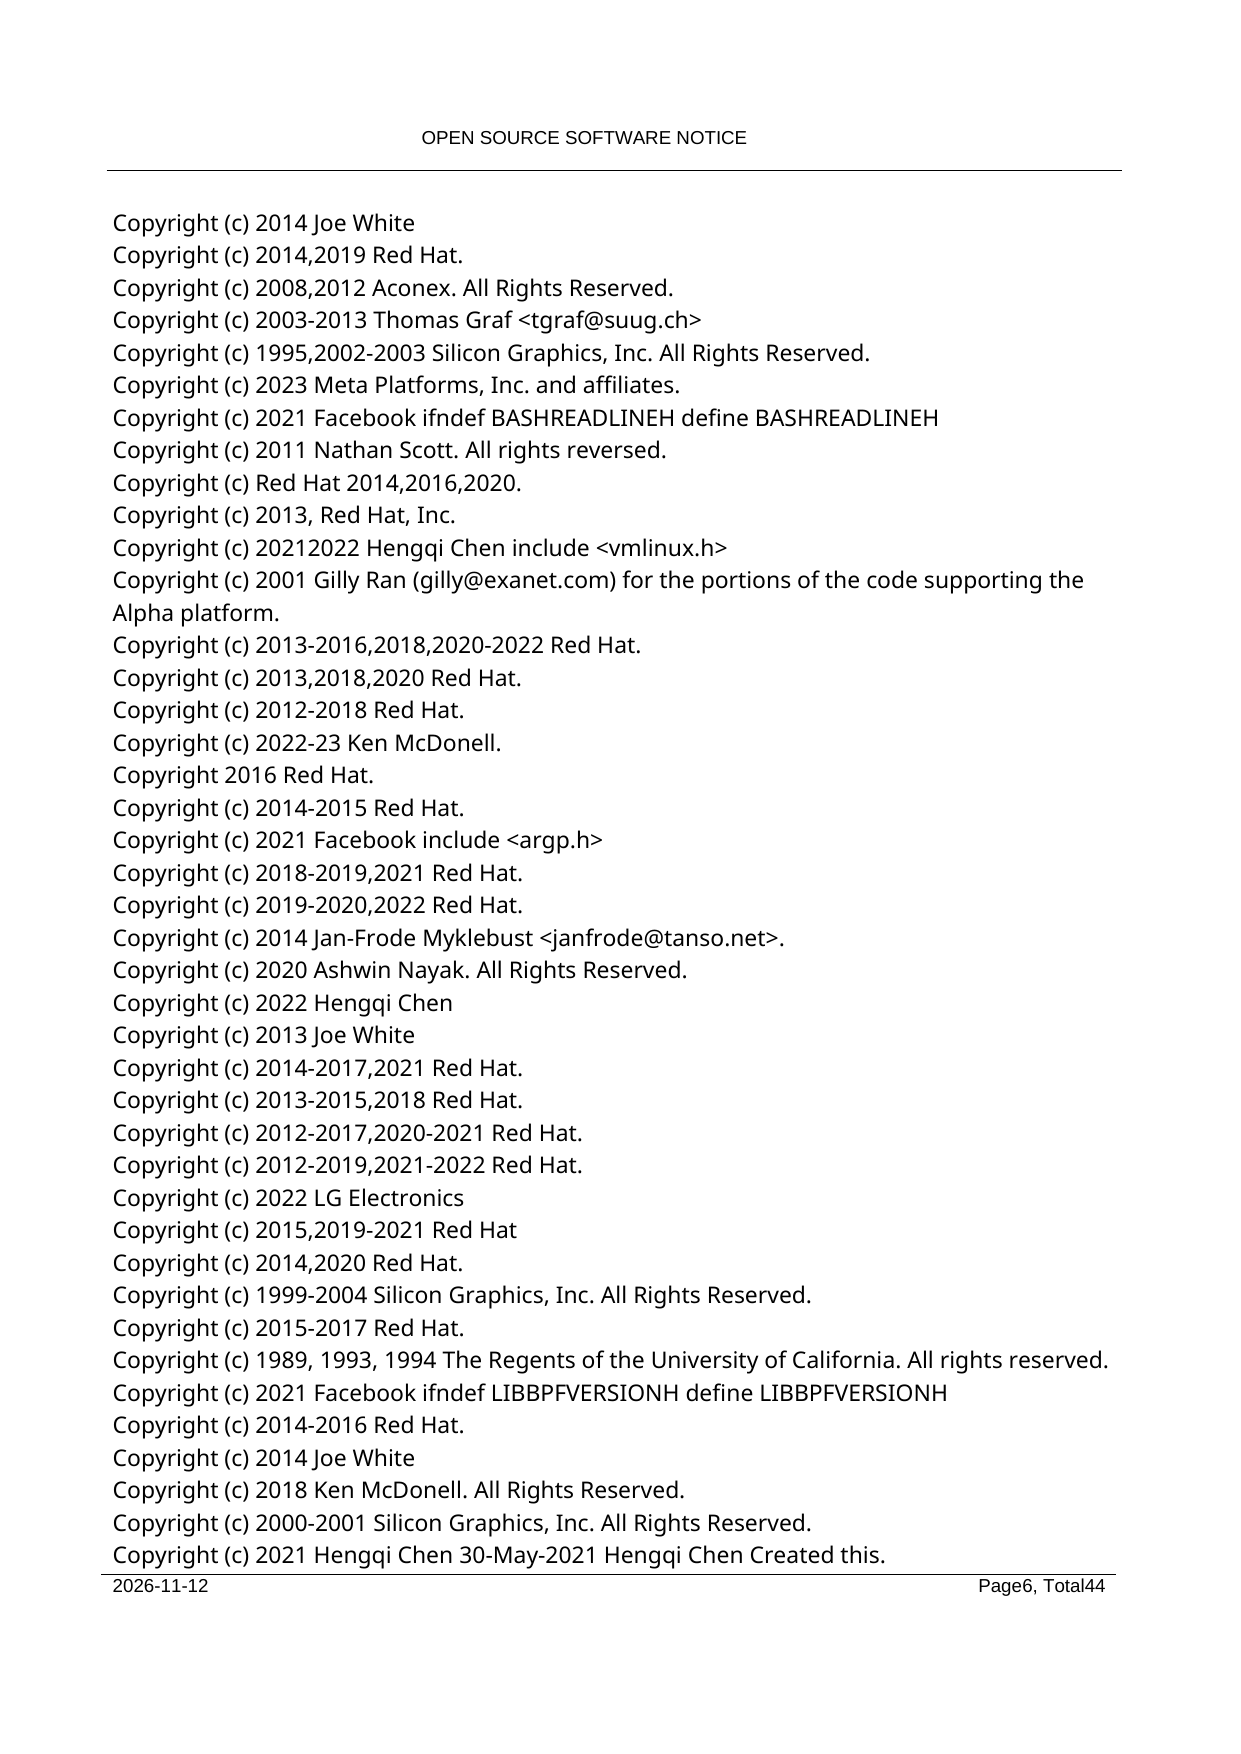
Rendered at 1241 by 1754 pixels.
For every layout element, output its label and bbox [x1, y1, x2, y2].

text [112, 206, 1128, 1571]
